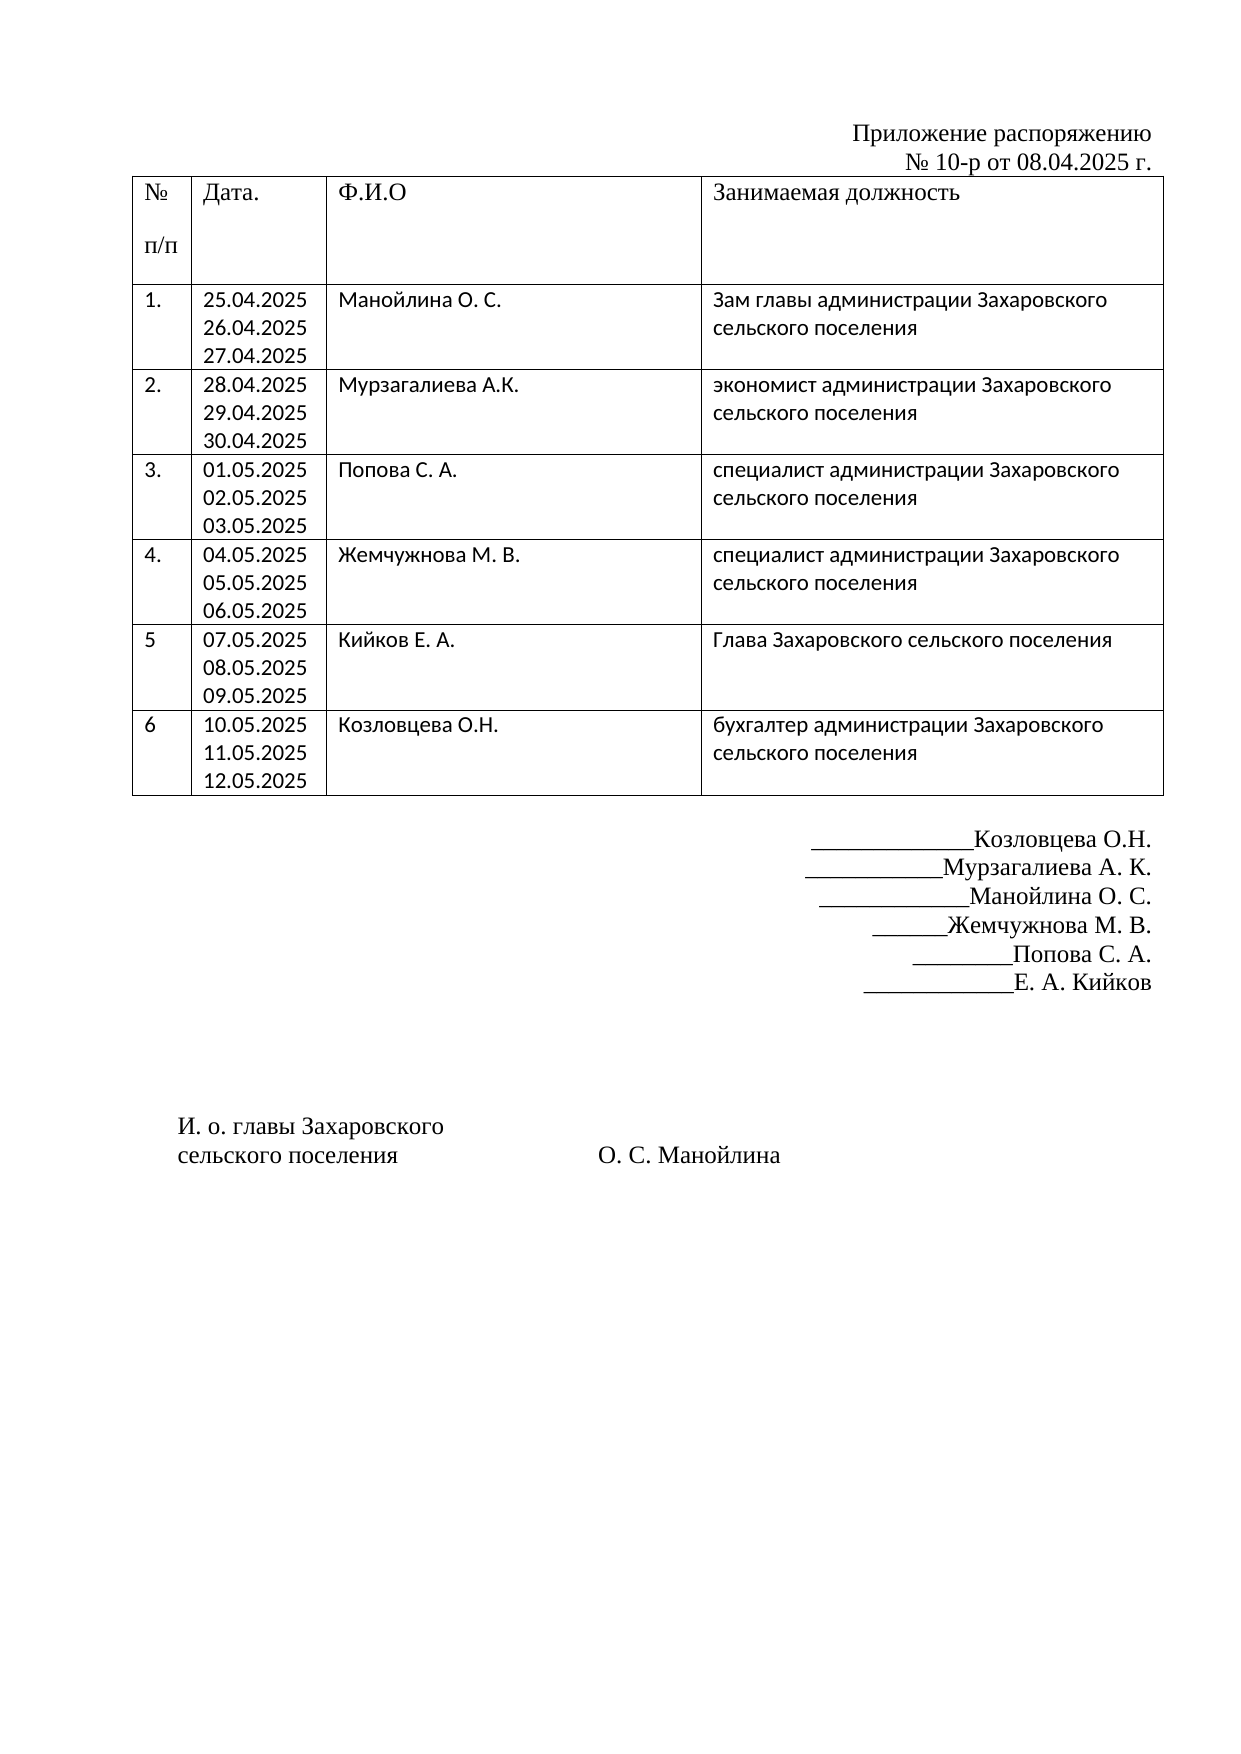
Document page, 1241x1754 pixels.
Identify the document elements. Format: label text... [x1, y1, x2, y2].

table_cell 25.04.2025 26.04.2025 27.04.2025 [192, 285, 326, 369]
table_cell Мурзагалиева А.К. [327, 370, 701, 454]
table_cell 07.05.2025 08.05.2025 09.05.2025 [192, 625, 326, 709]
text ___________Мурзагалиева А. К. [177, 852, 1152, 881]
table_cell Кийков Е. А. [327, 625, 701, 709]
text _____________Козловцева О.Н. [177, 796, 1152, 852]
table_cell 3. [133, 455, 191, 539]
table_cell бухгалтер администрации Захаровского сельского поселения [702, 711, 1163, 794]
text ____________Е. А. Кийков [177, 967, 1152, 996]
table_cell экономист администрации Захаровского сельского поселения [702, 370, 1163, 454]
table_cell Зам главы администрации Захаровского сельского поселения [702, 285, 1163, 369]
table_cell 04.05.2025 05.05.2025 06.05.2025 [192, 540, 326, 624]
table_cell специалист администрации Захаровского сельского поселения [702, 540, 1163, 624]
table_header Ф.И.О [327, 177, 701, 284]
text ______Жемчужнова М. В. [177, 910, 1152, 939]
text № 10-р от 08.04.2025 г. [177, 147, 1152, 176]
table_cell специалист администрации Захаровского сельского поселения [702, 455, 1163, 539]
text ____________Манойлина О. С. [177, 881, 1152, 910]
table_cell 6 [133, 711, 191, 794]
table_cell 5 [133, 625, 191, 709]
table_header № п/п [133, 177, 191, 284]
table_cell Жемчужнова М. В. [327, 540, 701, 624]
table_cell 10.05.2025 11.05.2025 12.05.2025 [192, 711, 326, 794]
text сельского поселения О. С. Манойлина [177, 1140, 1152, 1169]
table_cell 28.04.2025 29.04.2025 30.04.2025 [192, 370, 326, 454]
text Приложение распоряжению [177, 118, 1152, 147]
text И. о. главы Захаровского [177, 1111, 1152, 1140]
table_cell Козловцева О.Н. [327, 711, 701, 794]
table_cell Попова С. А. [327, 455, 701, 539]
table_cell 1. [133, 285, 191, 369]
table_cell 4. [133, 540, 191, 624]
text ________Попова С. А. [177, 939, 1152, 967]
table_header Дата. [192, 177, 326, 284]
table_header Занимаемая должность [702, 177, 1163, 284]
table_cell 01.05.2025 02.05.2025 03.05.2025 [192, 455, 326, 539]
table_cell 2. [133, 370, 191, 454]
table_cell Манойлина О. С. [327, 285, 701, 369]
table_cell Глава Захаровского сельского поселения [702, 625, 1163, 709]
